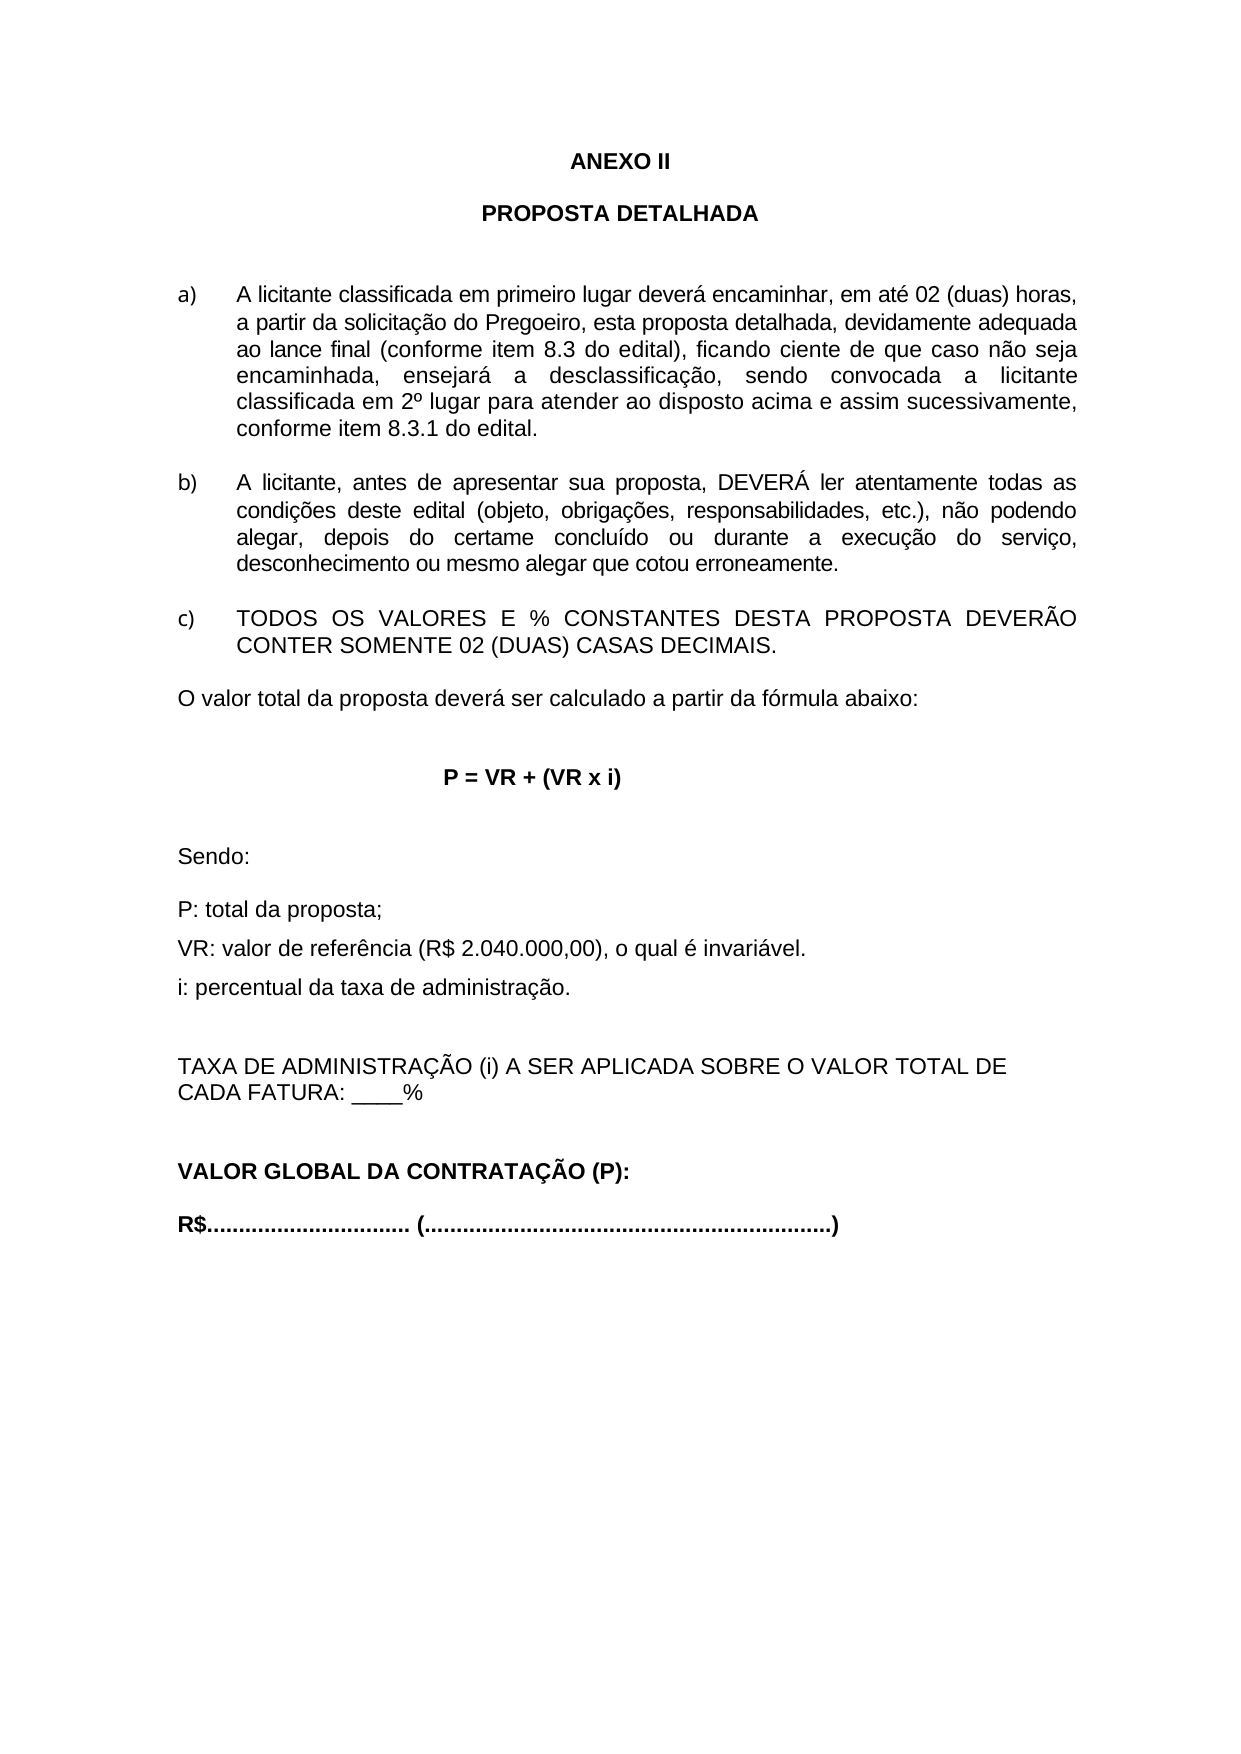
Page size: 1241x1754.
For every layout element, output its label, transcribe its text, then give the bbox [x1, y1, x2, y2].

list A licitante classificada em primeiro lugar deverá encaminhar, em até 02 (duas) horas, a partir da solicitação do Pregoeiro, esta proposta detalhada, devidamente adequada ao lance final (conforme item 8.3 do edital), ficando ciente de que caso não seja encaminhada, ensejará a desclassificação, sendo convocada a licitante classificada em 2º lugar para atender ao disposto acima e assim sucessivamente, conforme item 8.3.1 do edital. [177, 279, 1078, 441]
text PROPOSTA DETALHADA [177, 200, 1063, 227]
text P: total da proposta; [177, 896, 1063, 922]
text TAXA DE ADMINISTRAÇÃO (i) A SER APLICADA SOBRE O VALOR TOTAL DE CADA FATURA: ____% [177, 1053, 1063, 1105]
text R$................................ (................................................................) [177, 1211, 1063, 1237]
text i: percentual da taxa de administração. [177, 973, 1063, 1000]
text VALOR GLOBAL DA CONTRATAÇÃO (P): [177, 1158, 1063, 1184]
text Sendo: [177, 843, 1063, 869]
text VR: valor de referência (R$ 2.040.000,00), o qual é invariável. [177, 935, 1063, 961]
list A licitante, antes de apresentar sua proposta, DEVERÁ ler atentamente todas as condições deste edital (objeto, obrigações, responsabilidades, etc.), não podendo alegar, depois do certame concluído ou durante a execução do serviço, desconhecimento ou mesmo alegar que cotou erroneamente. [177, 467, 1078, 576]
list TODOS OS VALORES E % CONSTANTES DESTA PROPOSTA DEVERÃO CONTER SOMENTE 02 (DUAS) CASAS DECIMAIS. [177, 602, 1078, 659]
text P = VR + (VR x i) [177, 764, 1063, 790]
text ANEXO II [177, 148, 1063, 174]
text O valor total da proposta deverá ser calculado a partir da fórmula abaixo: [177, 685, 1063, 711]
